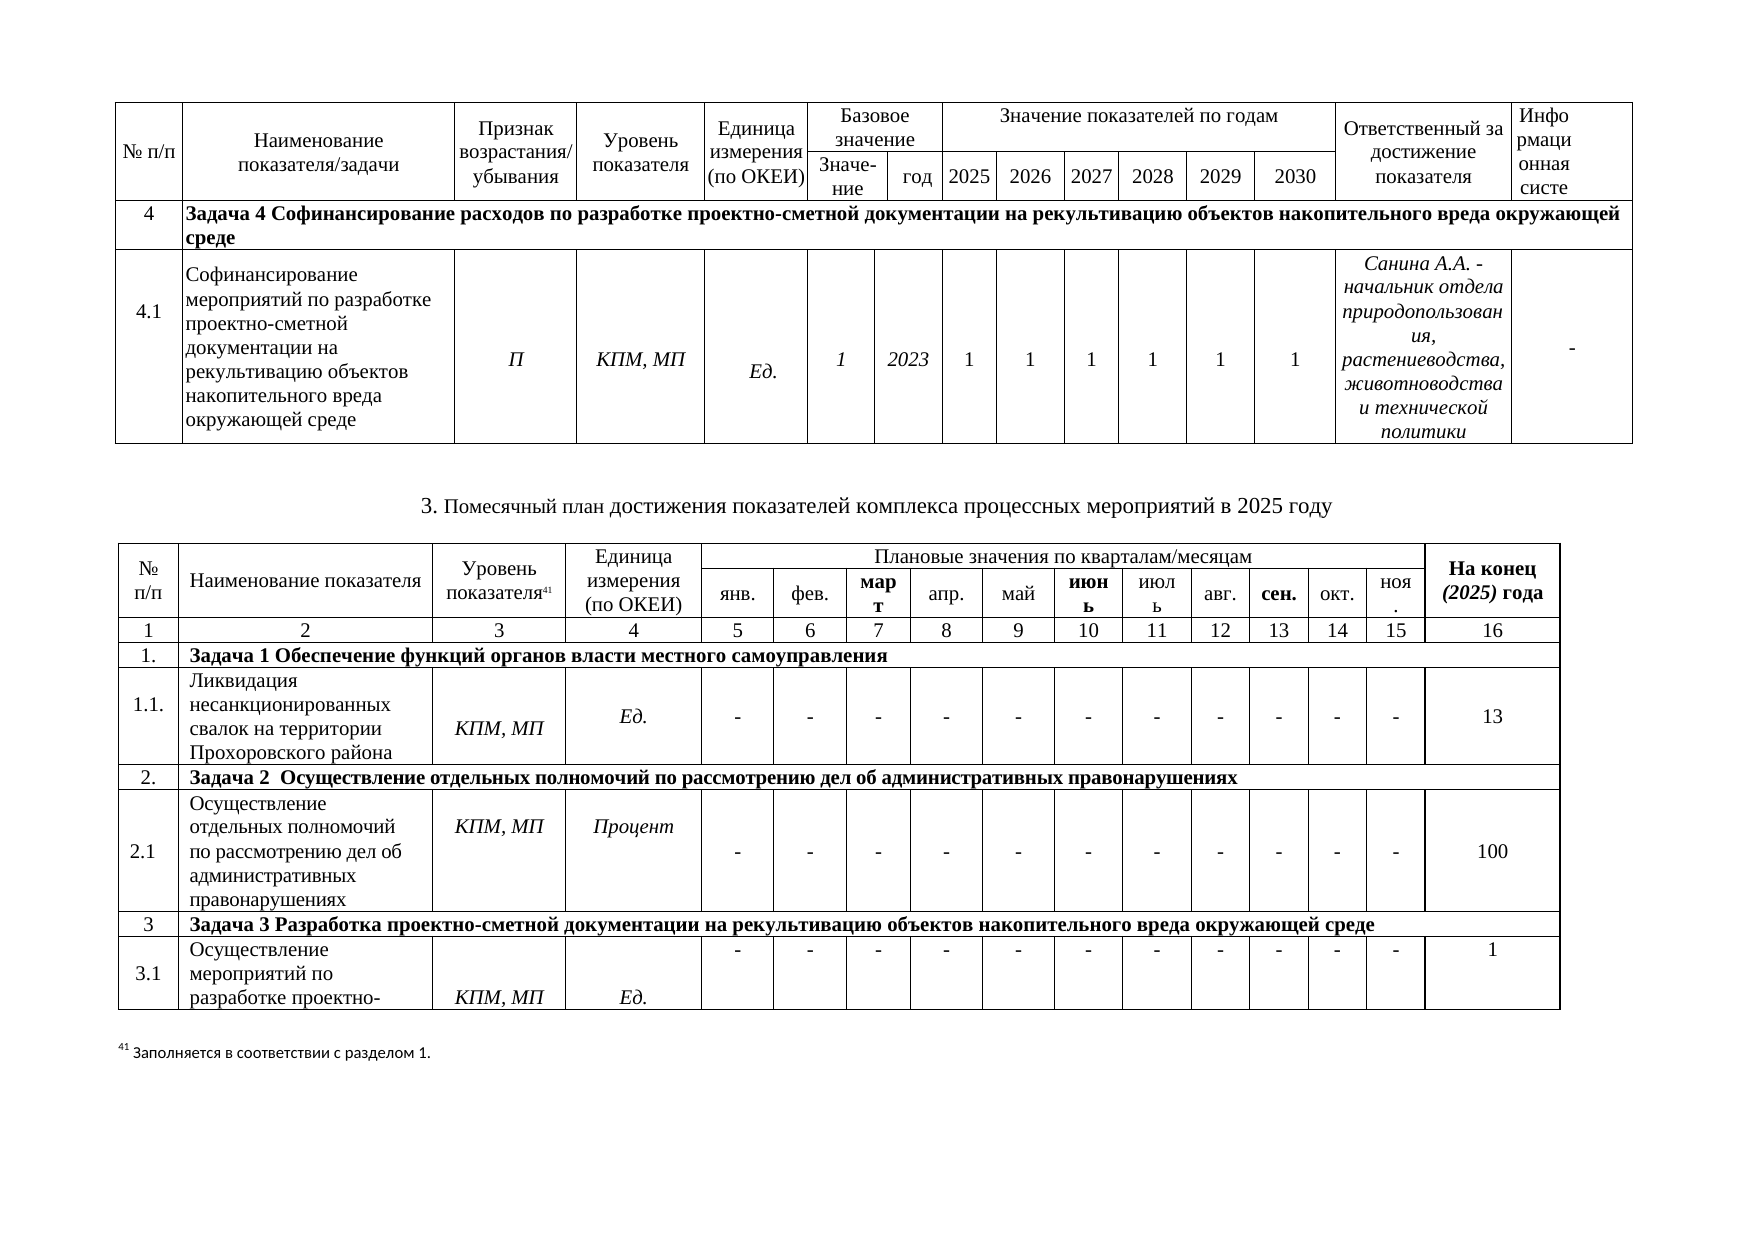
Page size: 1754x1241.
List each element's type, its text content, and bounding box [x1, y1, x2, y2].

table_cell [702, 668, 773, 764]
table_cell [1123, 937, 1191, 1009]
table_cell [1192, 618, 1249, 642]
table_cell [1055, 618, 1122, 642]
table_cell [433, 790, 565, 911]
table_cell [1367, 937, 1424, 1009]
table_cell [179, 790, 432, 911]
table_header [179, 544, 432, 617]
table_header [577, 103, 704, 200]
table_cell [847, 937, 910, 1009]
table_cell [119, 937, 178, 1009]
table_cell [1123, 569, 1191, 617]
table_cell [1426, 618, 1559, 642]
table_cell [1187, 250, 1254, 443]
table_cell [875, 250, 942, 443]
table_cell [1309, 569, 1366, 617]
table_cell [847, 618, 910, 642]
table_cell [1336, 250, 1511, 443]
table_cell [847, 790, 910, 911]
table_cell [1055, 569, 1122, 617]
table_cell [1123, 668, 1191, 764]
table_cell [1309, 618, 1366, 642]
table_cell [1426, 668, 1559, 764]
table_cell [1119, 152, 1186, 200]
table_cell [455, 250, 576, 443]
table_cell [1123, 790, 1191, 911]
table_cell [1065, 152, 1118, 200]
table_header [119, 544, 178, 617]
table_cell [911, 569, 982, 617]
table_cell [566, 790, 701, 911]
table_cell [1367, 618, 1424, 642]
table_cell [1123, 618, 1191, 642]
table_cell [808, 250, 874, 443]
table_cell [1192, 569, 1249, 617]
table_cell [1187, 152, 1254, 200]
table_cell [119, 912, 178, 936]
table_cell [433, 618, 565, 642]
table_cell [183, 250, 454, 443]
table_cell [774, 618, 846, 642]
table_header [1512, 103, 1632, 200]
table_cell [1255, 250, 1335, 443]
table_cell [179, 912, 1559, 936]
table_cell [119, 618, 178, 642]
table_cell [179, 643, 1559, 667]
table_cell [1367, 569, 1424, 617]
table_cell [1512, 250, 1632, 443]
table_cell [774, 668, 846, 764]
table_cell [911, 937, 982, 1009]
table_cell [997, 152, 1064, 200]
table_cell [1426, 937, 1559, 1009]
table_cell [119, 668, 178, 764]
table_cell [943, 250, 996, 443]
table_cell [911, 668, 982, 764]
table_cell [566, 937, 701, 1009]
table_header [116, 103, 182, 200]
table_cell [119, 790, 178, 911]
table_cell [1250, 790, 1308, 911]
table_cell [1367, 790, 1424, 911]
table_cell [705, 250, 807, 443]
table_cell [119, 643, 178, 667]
subtitle 3. Помесячный план достижения показателей комплекса процессных мероприятий в 2025 году [118, 492, 1636, 518]
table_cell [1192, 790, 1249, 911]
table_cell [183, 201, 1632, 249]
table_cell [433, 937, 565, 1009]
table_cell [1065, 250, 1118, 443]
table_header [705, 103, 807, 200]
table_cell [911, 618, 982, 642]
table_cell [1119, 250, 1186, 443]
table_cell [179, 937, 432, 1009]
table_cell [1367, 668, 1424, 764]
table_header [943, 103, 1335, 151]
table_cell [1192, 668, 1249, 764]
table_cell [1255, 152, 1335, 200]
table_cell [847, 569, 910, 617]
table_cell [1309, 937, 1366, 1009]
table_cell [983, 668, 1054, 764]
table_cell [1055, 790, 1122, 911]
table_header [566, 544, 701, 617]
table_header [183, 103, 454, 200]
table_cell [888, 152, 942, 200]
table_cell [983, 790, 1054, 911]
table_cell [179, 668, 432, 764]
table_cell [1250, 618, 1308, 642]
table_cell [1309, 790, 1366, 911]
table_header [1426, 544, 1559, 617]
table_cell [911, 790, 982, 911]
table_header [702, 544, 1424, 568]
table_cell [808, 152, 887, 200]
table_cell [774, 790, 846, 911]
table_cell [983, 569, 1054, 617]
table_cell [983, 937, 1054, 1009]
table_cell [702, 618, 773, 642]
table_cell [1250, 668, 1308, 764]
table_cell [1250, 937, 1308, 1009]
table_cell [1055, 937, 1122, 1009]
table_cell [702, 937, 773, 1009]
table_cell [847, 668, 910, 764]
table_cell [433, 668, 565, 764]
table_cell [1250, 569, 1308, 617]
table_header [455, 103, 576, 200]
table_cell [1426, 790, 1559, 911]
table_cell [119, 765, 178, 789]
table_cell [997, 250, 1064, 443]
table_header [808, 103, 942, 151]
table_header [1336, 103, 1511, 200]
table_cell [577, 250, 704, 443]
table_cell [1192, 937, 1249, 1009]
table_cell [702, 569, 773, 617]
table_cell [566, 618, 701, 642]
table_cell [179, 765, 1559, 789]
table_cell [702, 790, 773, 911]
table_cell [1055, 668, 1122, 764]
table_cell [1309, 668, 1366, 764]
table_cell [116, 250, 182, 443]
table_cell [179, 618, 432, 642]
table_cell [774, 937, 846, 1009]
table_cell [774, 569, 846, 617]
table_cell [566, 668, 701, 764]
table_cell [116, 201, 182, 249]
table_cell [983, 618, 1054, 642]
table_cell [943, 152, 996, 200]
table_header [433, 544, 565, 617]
